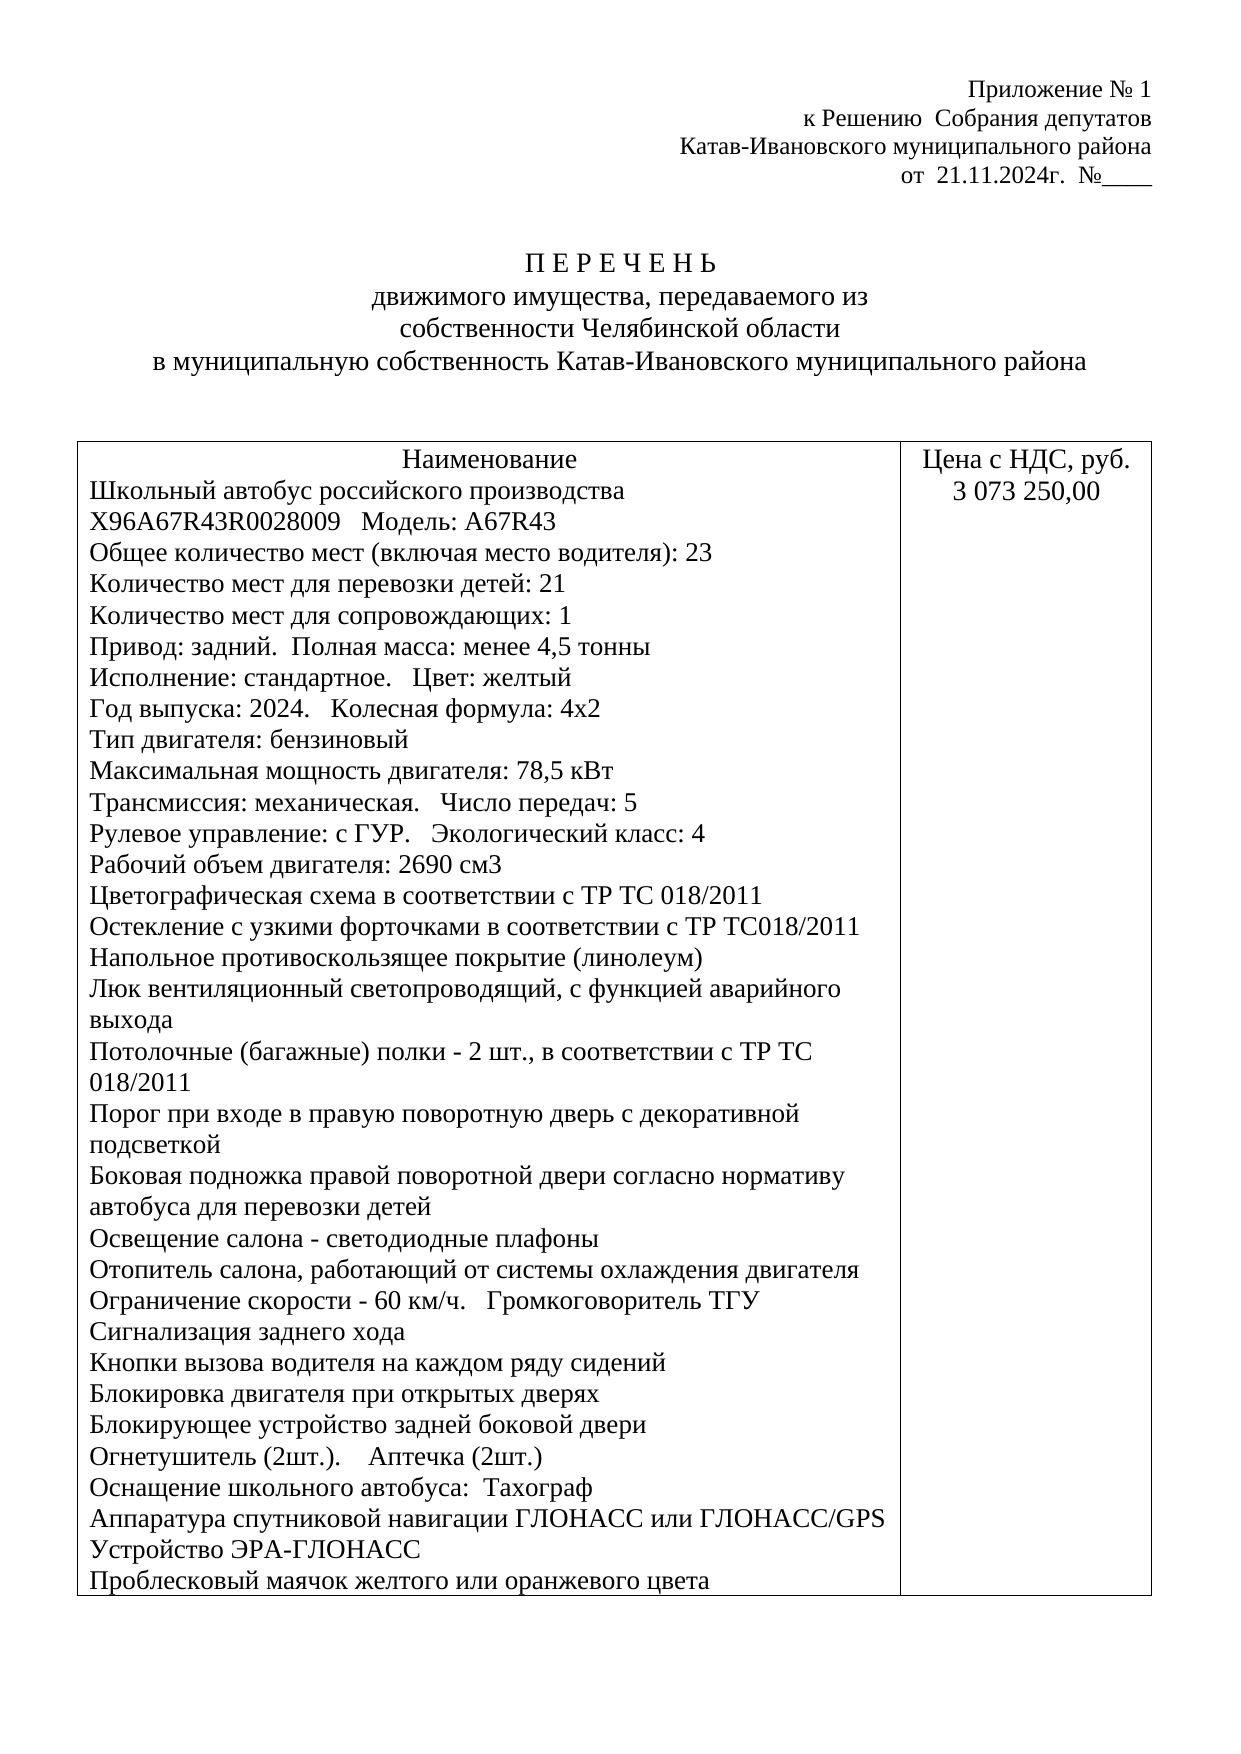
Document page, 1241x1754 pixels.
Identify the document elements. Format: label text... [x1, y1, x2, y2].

table_header Цена с НДС, руб. [901, 442, 1151, 474]
text к Решению Собрания депутатов [89, 103, 1152, 131]
table_cell 3 073 250,00 [901, 474, 1151, 1595]
text движимого имущества, передаваемого из [89, 279, 1152, 311]
table_header Наименование [78, 442, 900, 474]
text собственности Челябинской области [89, 311, 1152, 343]
text П Е Р Е Ч Е Н Ь [89, 246, 1152, 279]
text в муниципальную собственность Катав-Ивановского муниципального района [89, 343, 1152, 376]
text Катав-Ивановского муниципального района [89, 131, 1152, 160]
table_cell Школьный автобус российского производства X96A67R43R0028009 Модель: А67R43 Общее количество мест (включая место водителя): 23 Количество мест для перевозки детей: 21 Количество мест для сопровождающих: 1 Привод: задний. Полная масса: менее 4,5 тонны Исполнение: стандартное. Цвет: желтый Год выпуска: 2024. Колесная формула: 4х2 Тип двигателя: бензиновый Максимальная мощность двигателя: 78,5 кВт Трансмиссия: механическая. Число передач: 5 Рулевое управление: с ГУР. Экологический класс: 4 Рабочий объем двигателя: 2690 см3 Цветографическая схема в соответствии с ТР ТС 018/2011 Остекление с узкими форточками в соответствии с ТР ТС018/2011 Напольное противоскользящее покрытие (линолеум) Люк вентиляционный светопроводящий, с функцией аварийного выхода Потолочные (багажные) полки - 2 шт., в соответствии с ТР ТС 018/2011 Порог при входе в правую поворотную дверь с декоративной подсветкой Боковая подножка правой поворотной двери согласно нормативу автобуса для перевозки детей Освещение салона - светодиодные плафоны Отопитель салона, работающий от системы охлаждения двигателя Ограничение скорости - 60 км/ч. Громкоговоритель ТГУ Сигнализация заднего хода Кнопки вызова водителя на каждом ряду сидений Блокировка двигателя при открытых дверях Блокирующее устройство задней боковой двери Огнетушитель (2шт.). Аптечка (2шт.) Оснащение школьного автобуса: Тахограф Аппаратура спутниковой навигации ГЛОНАСС или ГЛОНАСС/GPS Устройство ЭРА-ГЛОНАСС Проблесковый маячок желтого или оранжевого цвета [78, 474, 900, 1595]
text Приложение № 1 [89, 74, 1152, 103]
text от 21.11.2024г. №____ [0, 160, 1152, 189]
